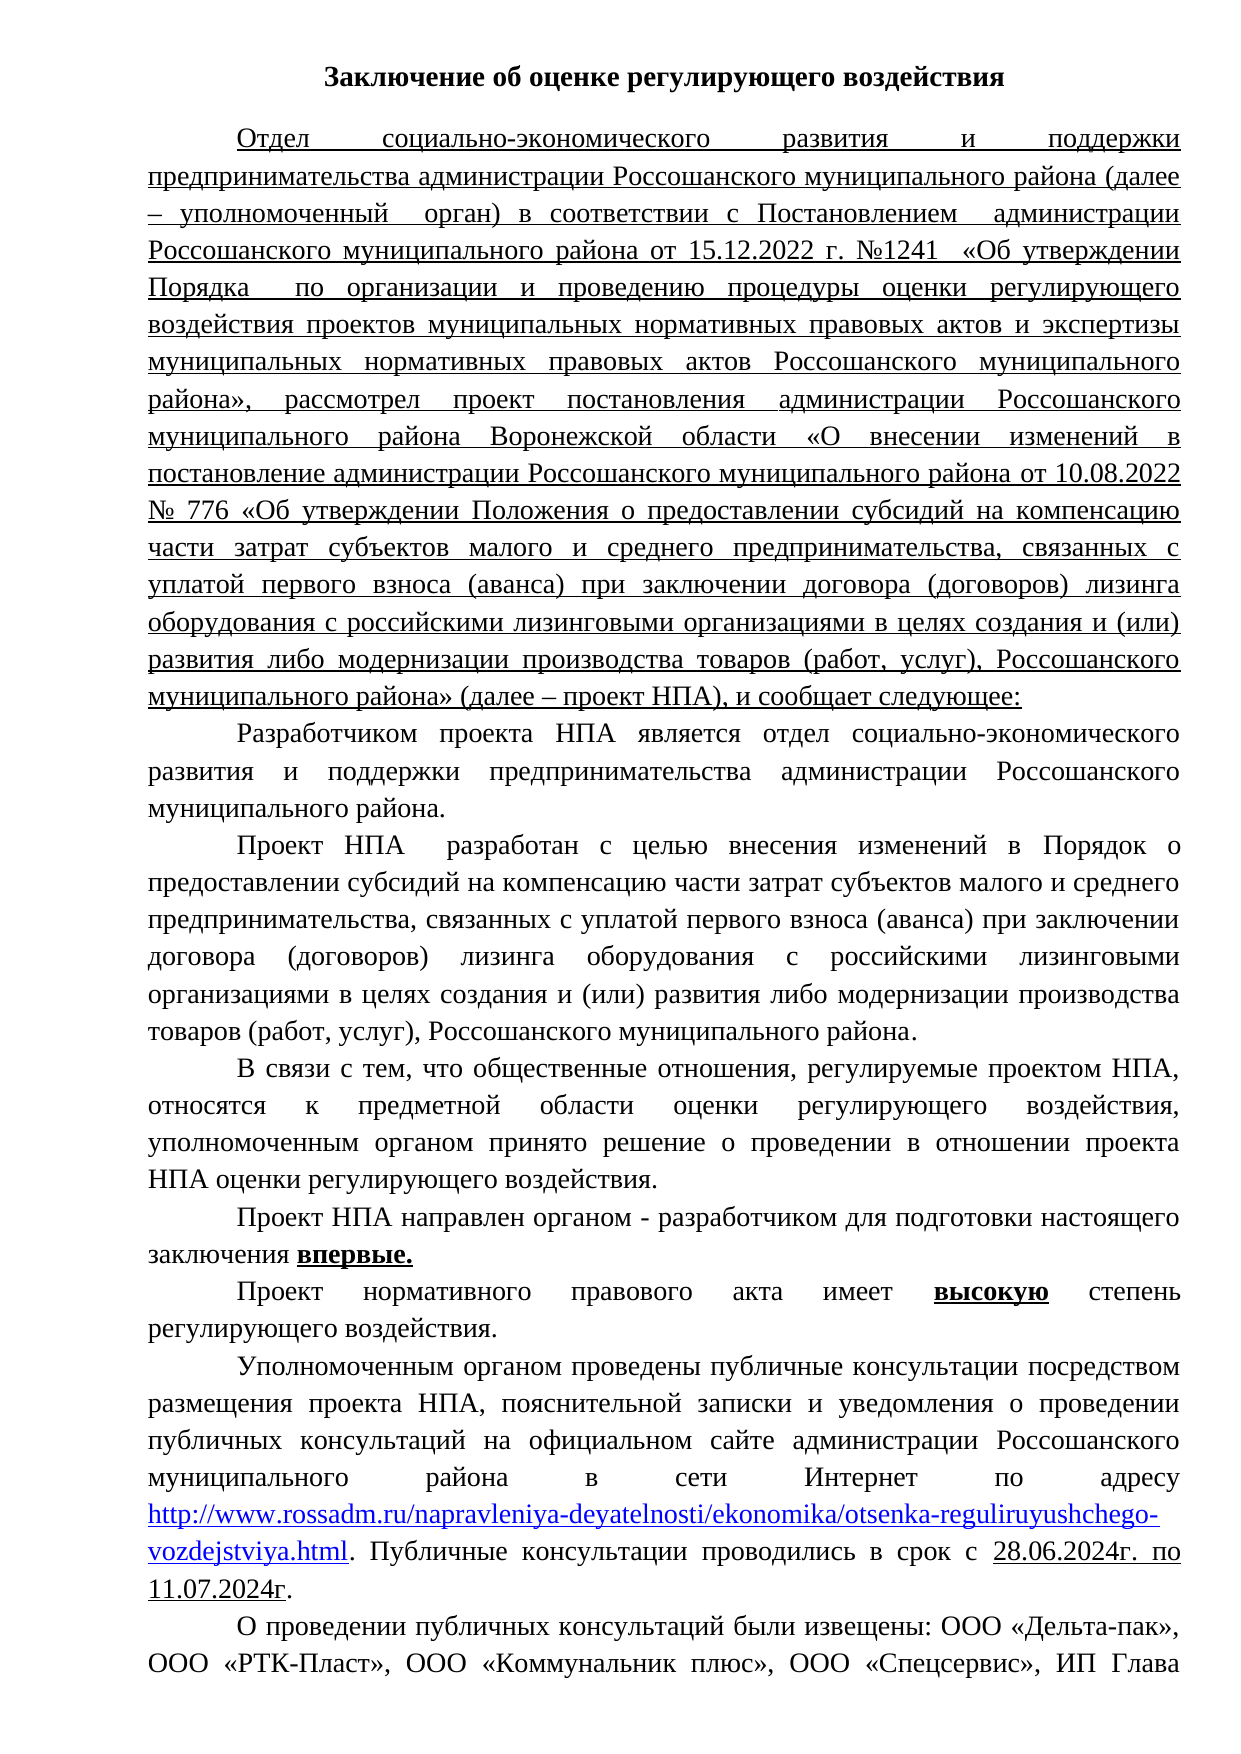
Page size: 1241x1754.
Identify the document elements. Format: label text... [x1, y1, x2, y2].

text Проект НПА разработан с целью внесения изменений в Порядок о предоставлении субсидий на компенсацию части затрат субъектов малого и среднего предпринимательства, связанных с уплатой первого взноса (аванса) при заключении договора (договоров) лизинга оборудования с российскими лизинговыми организациями в целях создания и (или) развития либо модернизации производства товаров (работ, услуг), Россошанского муниципального района. [148, 828, 1181, 1046]
text Проект нормативного правового акта имеет высокую степень регулирующего воздействия. [148, 1274, 1181, 1344]
text Разработчиком проекта НПА является отдел социально-экономического развития и поддержки предпринимательства администрации Россошанского муниципального района. [148, 716, 1181, 823]
text Проект НПА направлен органом - разработчиком для подготовки настоящего заключения впервые. [148, 1200, 1181, 1269]
text Заключение об оценке регулирующего воздействия [148, 59, 1181, 93]
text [148, 1609, 1181, 1678]
text Уполномоченным органом проведены публичные консультации посредством размещения проекта НПА, пояснительной записки и уведомления о проведении публичных консультаций на официальном сайте администрации Россошанского муниципального района в сети Интернет по адресу http://www.rossadm.ru/napravleniya-deyatelnosti/ekonomika/otsenka-reguliruyushchego-vozdejstviya.html. Публичные консультации проводились в срок с 28.06.2024г. по 11.07.2024г. [148, 1348, 1181, 1604]
text В связи с тем, что общественные отношения, регулируемые проектом НПА, относятся к предметной области оценки регулирующего воздействия, уполномоченным органом принято решение о проведении в отношении проекта НПА оценки регулирующего воздействия. [148, 1051, 1181, 1195]
